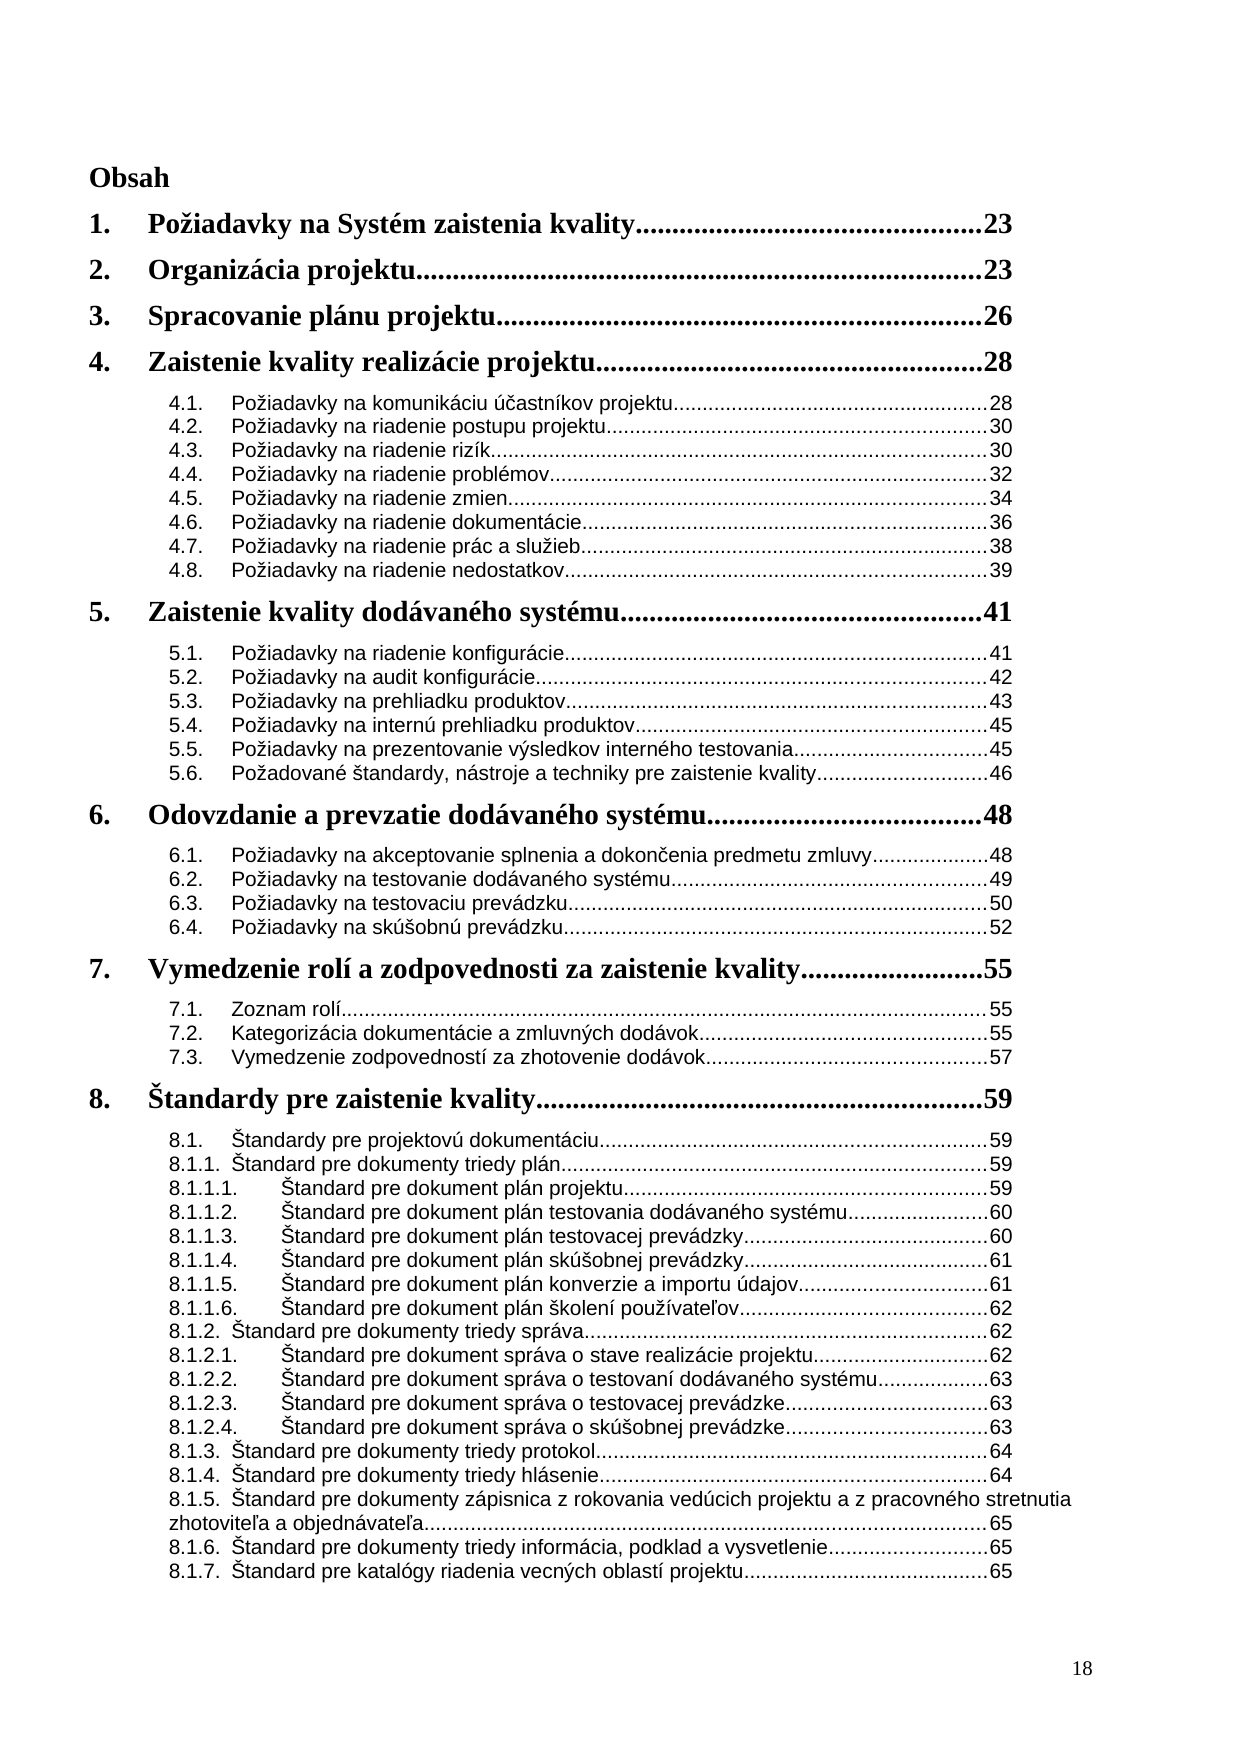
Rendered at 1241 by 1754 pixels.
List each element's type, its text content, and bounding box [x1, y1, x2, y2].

text 8.1.5. Štandard pre dokumenty zápisnica z rokovania vedúcich projektu a z pracovného stretnutia zhotoviteľa a objednávateľa 65 [168, 1487, 1093, 1535]
text 8.1. Štandardy pre projektovú dokumentáciu 59 [168, 1128, 1093, 1152]
text 1. Požiadavky na Systém zaistenia kvality 23 [88, 206, 1093, 240]
text Obsah [88, 160, 1093, 194]
text 8.1.1.4. Štandard pre dokument plán skúšobnej prevádzky 61 [168, 1247, 1093, 1271]
text 8.1.7. Štandard pre katalógy riadenia vecných oblastí projektu 65 [168, 1559, 1093, 1583]
text 5.2. Požiadavky na audit konfigurácie 42 [168, 664, 1093, 688]
text 4.6. Požiadavky na riadenie dokumentácie 36 [168, 510, 1093, 534]
text 3. Spracovanie plánu projektu 26 [88, 298, 1093, 332]
text 8.1.1. Štandard pre dokumenty triedy plán 59 [168, 1152, 1093, 1176]
text 7.1. Zoznam rolí. 55 [168, 997, 1093, 1021]
text 8.1.1.5. Štandard pre dokument plán konverzie a importu údajov 61 [168, 1271, 1093, 1295]
text 8.1.2.2. Štandard pre dokument správa o testovaní dodávaného systému 63 [168, 1367, 1093, 1391]
text 5.3. Požiadavky na prehliadku produktov 43 [168, 688, 1093, 712]
text 4.2. Požiadavky na riadenie postupu projektu 30 [168, 414, 1093, 438]
text 2. Organizácia projektu 23 [88, 252, 1093, 286]
text 8. Štandardy pre zaistenie kvality 59 [88, 1082, 1093, 1115]
text 8.1.2.3. Štandard pre dokument správa o testovacej prevádzke 63 [168, 1391, 1093, 1415]
text 4.3. Požiadavky na riadenie rizík 30 [168, 438, 1093, 462]
text 4. Zaistenie kvality realizácie projektu 28 [88, 344, 1093, 378]
text 8.1.1.1. Štandard pre dokument plán projektu 59 [168, 1176, 1093, 1199]
text 8.1.4. Štandard pre dokumenty triedy hlásenie 64 [168, 1463, 1093, 1487]
text 8.1.1.6. Štandard pre dokument plán školení používateľov 62 [168, 1295, 1093, 1319]
text 4.5. Požiadavky na riadenie zmien 34 [168, 486, 1093, 510]
text 8.1.2. Štandard pre dokumenty triedy správa 62 [168, 1319, 1093, 1343]
text 8.1.1.2. Štandard pre dokument plán testovania dodávaného systému 60 [168, 1199, 1093, 1223]
text 7.2. Kategorizácia dokumentácie a zmluvných dodávok 55 [168, 1021, 1093, 1045]
text 5. Zaistenie kvality dodávaného systému 41 [88, 594, 1093, 628]
text 6. Odovzdanie a prevzatie dodávaného systému 48 [88, 797, 1093, 830]
text 4.8. Požiadavky na riadenie nedostatkov 39 [168, 558, 1093, 582]
text 8.1.6. Štandard pre dokumenty triedy informácia, podklad a vysvetlenie 65 [168, 1535, 1093, 1559]
text 6.2. Požiadavky na testovanie dodávaného systému 49 [168, 867, 1093, 891]
text 7.3. Vymedzenie zodpovedností za zhotovenie dodávok 57 [168, 1045, 1093, 1069]
text 8.1.2.1. Štandard pre dokument správa o stave realizácie projektu 62 [168, 1343, 1093, 1367]
text 8.1.2.4. Štandard pre dokument správa o skúšobnej prevádzke 63 [168, 1415, 1093, 1439]
text 7. Vymedzenie rolí a zodpovednosti za zaistenie kvality 55 [88, 951, 1093, 985]
text 4.1. Požiadavky na komunikáciu účastníkov projektu 28 [168, 390, 1093, 414]
text 4.7. Požiadavky na riadenie prác a služieb 38 [168, 534, 1093, 558]
text 6.4. Požiadavky na skúšobnú prevádzku 52 [168, 915, 1093, 939]
text 6.1. Požiadavky na akceptovanie splnenia a dokončenia predmetu zmluvy 48 [168, 843, 1093, 867]
text 5.1. Požiadavky na riadenie konfigurácie 41 [168, 641, 1093, 664]
text 5.6. Požadované štandardy, nástroje a techniky pre zaistenie kvality 46 [168, 760, 1093, 784]
text 4.4. Požiadavky na riadenie problémov 32 [168, 462, 1093, 486]
text 8.1.1.3. Štandard pre dokument plán testovacej prevádzky 60 [168, 1223, 1093, 1247]
text 8.1.3. Štandard pre dokumenty triedy protokol 64 [168, 1439, 1093, 1463]
text 5.4. Požiadavky na internú prehliadku produktov 45 [168, 712, 1093, 736]
text 6.3. Požiadavky na testovaciu prevádzku 50 [168, 891, 1093, 915]
text 5.5. Požiadavky na prezentovanie výsledkov interného testovania 45 [168, 736, 1093, 760]
